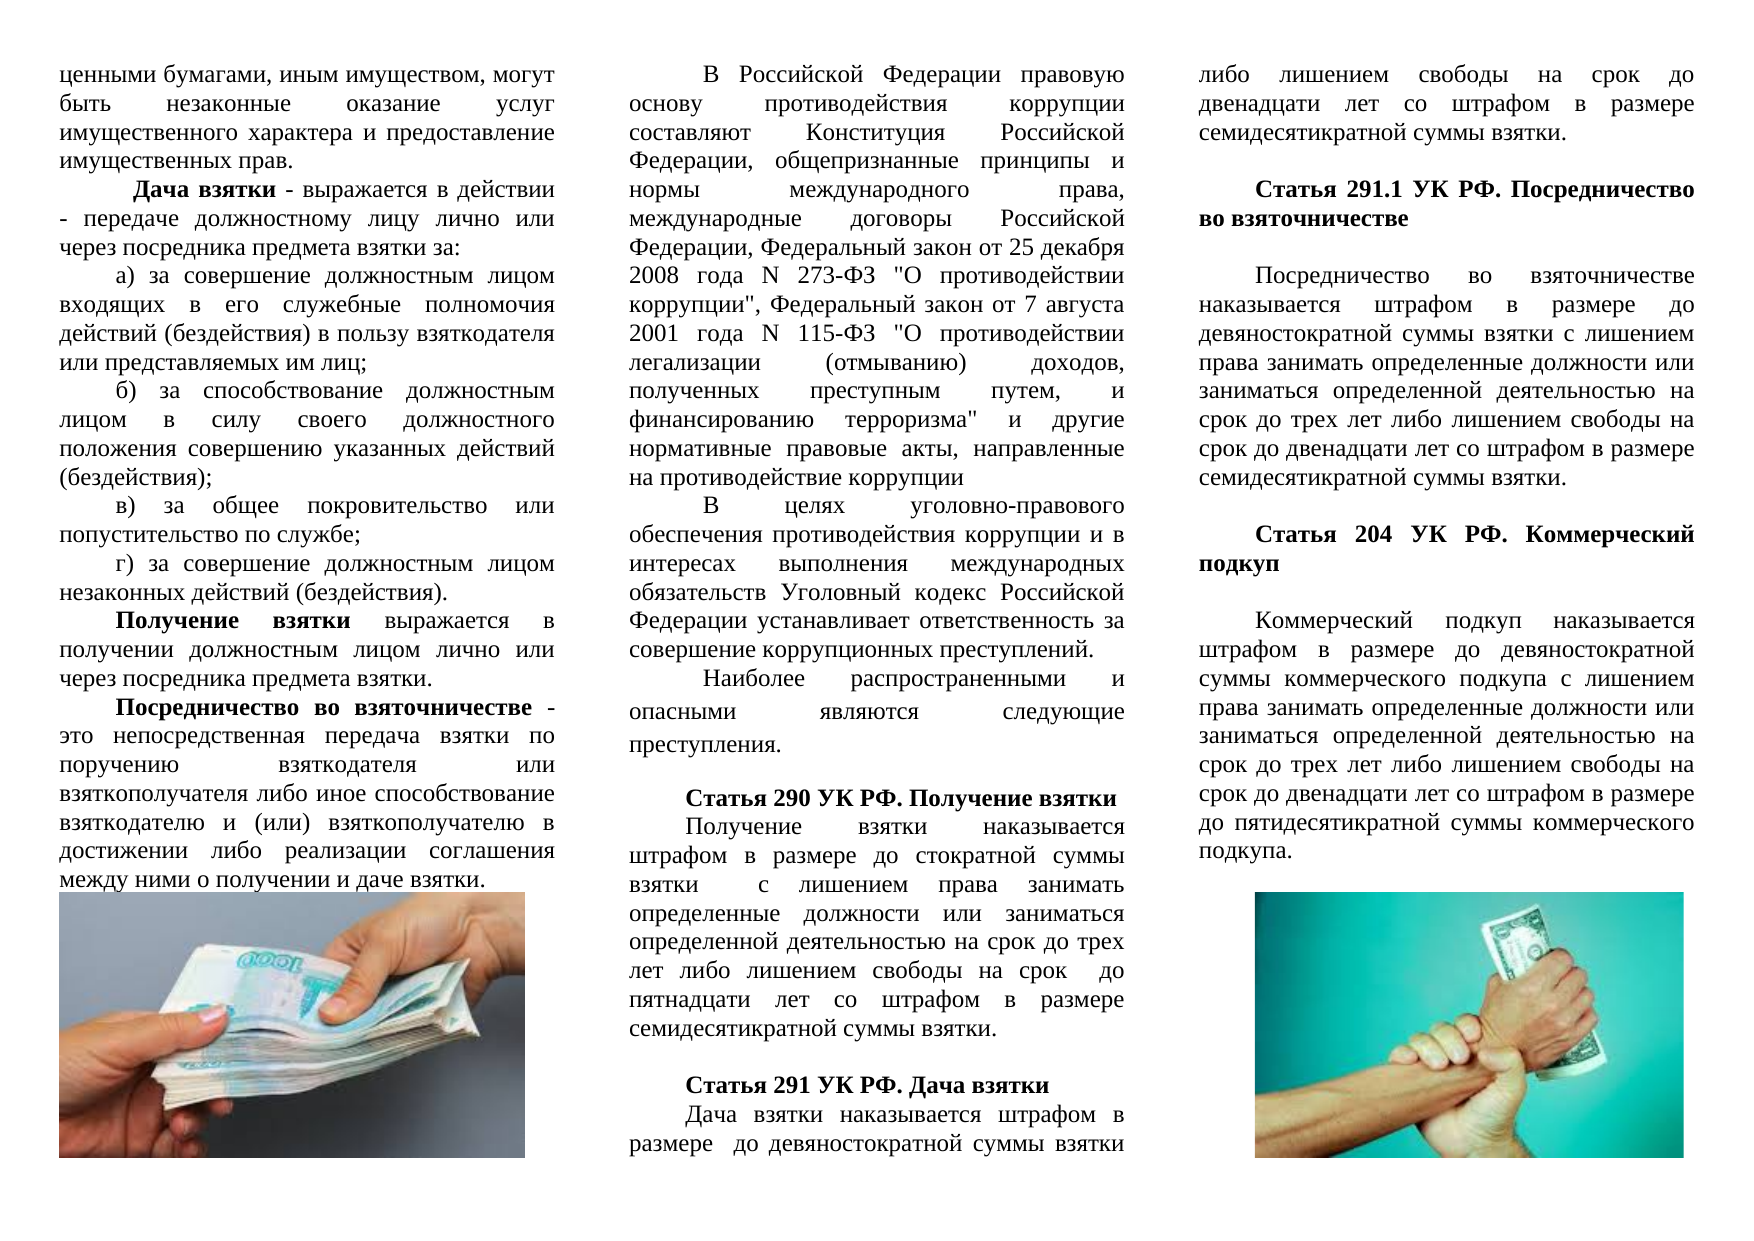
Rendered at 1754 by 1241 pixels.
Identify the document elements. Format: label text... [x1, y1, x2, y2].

text Статья 291.1 УК РФ. Посредничество во взяточничестве [1199, 174, 1695, 232]
text Статья 290 УК РФ. Получение взятки [629, 783, 1125, 811]
text Посредничество во взяточничестве - это непосредственная передача взятки по поручению взяткодателя или взяткополучателя либо иное способствование взяткодателю и (или) взяткополучателю в достижении либо реализации соглашения между ними о получении и даче взятки. [59, 692, 555, 893]
text Статья 291 УК РФ. Дача взятки [629, 1070, 1125, 1099]
text Наиболее распространенными и опасными являются следующие преступления. [629, 663, 1125, 758]
picture [1254, 892, 1684, 1158]
text Дача взятки наказывается штрафом в размере до девяностократной суммы взятки либо лишением свободы на срок до двенадцати лет со штрафом в размере семидесятикратной суммы взятки. [629, 1099, 1125, 1156]
text г) за совершение должностным лицом незаконных действий (бездействия). [59, 548, 555, 605]
text в) за общее покровительство или попустительство по службе; [59, 490, 555, 548]
text Получение взятки выражается в получении должностным лицом лично или через посредника предмета взятки. [59, 605, 555, 692]
text Посредничество во взяточничестве наказывается штрафом в размере до девяностократной суммы взятки с лишением права занимать определенные должности или заниматься определенной деятельностью на срок до трех лет либо лишением свободы на срок до двенадцати лет со штрафом в размере семидесятикратной суммы взятки. [1199, 260, 1695, 490]
text Дача взятки - выражается в действии - передаче должностному лицу лично или через посредника предмета взятки за: [59, 174, 555, 260]
text Получение взятки наказывается штрафом в размере до стократной суммы взятки с лишением права занимать определенные должности или заниматься определенной деятельностью на срок до трех лет либо лишением свободы на срок до пятнадцати лет со штрафом в размере семидесятикратной суммы взятки. [629, 811, 1125, 1041]
text В Российской Федерации правовую основу противодействия коррупции составляют Конституция Российской Федерации, общепризнанные принципы и нормы международного права, международные договоры Российской Федерации, Федеральный закон от 25 декабря 2008 года N 273-ФЗ "О противодействии коррупции", Федеральный закон от 7 августа 2001 года N 115-ФЗ "О противодействии легализации (отмыванию) доходов, полученных преступным путем, и финансированию терроризма" и другие нормативные правовые акты, направленные на противодействие коррупции [629, 59, 1125, 490]
text Коммерческий подкуп наказывается штрафом в размере до девяностократной суммы коммерческого подкупа с лишением права занимать определенные должности или заниматься определенной деятельностью на срок до трех лет либо лишением свободы на срок до двенадцати лет со штрафом в размере до пятидесятикратной суммы коммерческого подкупа. [1199, 605, 1695, 864]
text Статья 204 УК РФ. Коммерческий подкуп [1199, 519, 1695, 577]
text б) за способствование должностным лицом в силу своего должностного положения совершению указанных действий (бездействия); [59, 375, 555, 490]
picture [59, 892, 525, 1158]
text В целях уголовно-правового обеспечения противодействия коррупции и в интересах выполнения международных обязательств Уголовный кодекс Российской Федерации устанавливает ответственность за совершение коррупционных преступлений. [629, 490, 1125, 663]
text Дача взятки наказывается штрафом в размере до девяностократной суммы взятки либо лишением свободы на срок до двенадцати лет со штрафом в размере семидесятикратной суммы взятки. [1199, 59, 1695, 145]
text а) за совершение должностным лицом входящих в его служебные полномочия действий (бездействия) в пользу взяткодателя или представляемых им лиц; [59, 260, 555, 375]
